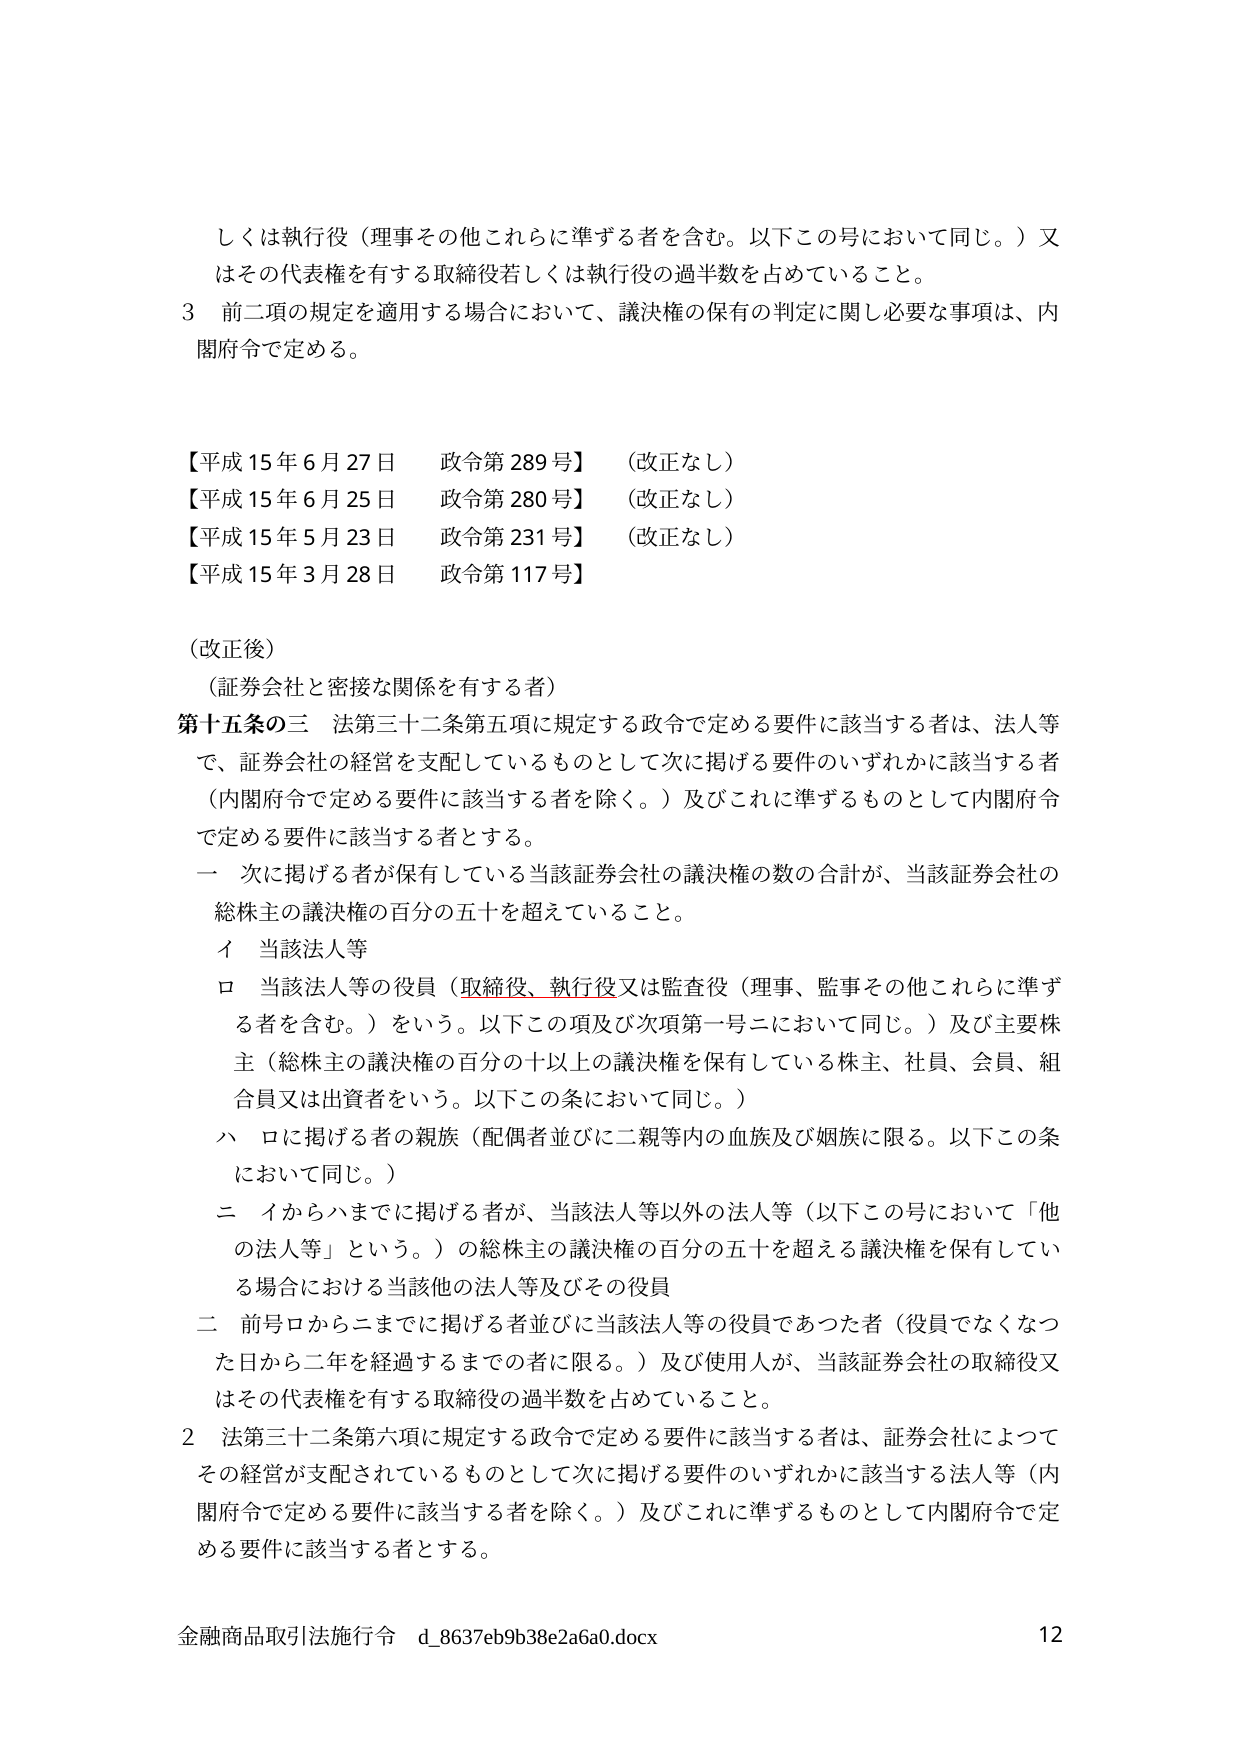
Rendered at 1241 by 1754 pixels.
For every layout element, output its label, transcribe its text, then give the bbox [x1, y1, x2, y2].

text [196, 217, 1063, 292]
text イ 当該法人等 [215, 929, 1063, 967]
text （証券会社と密接な関係を有する者） [196, 667, 1063, 704]
text ３ 前二項の規定を適用する場合において、議決権の保有の判定に関し必要な事項は、内閣府令で定める。 [177, 292, 1063, 367]
text 【平成15年5月23日 政令第231号】 （改正なし） [177, 517, 1063, 554]
text 二 前号ロからニまでに掲げる者並びに当該法人等の役員であつた者（役員でなくなつた日から二年を経過するまでの者に限る。）及び使用人が、当該証券会社の取締役又はその代表権を有する取締役の過半数を占めていること。 [196, 1304, 1063, 1417]
text 一 次に掲げる者が保有している当該証券会社の議決権の数の合計が、当該証券会社の総株主の議決権の百分の五十を超えていること。 [196, 854, 1063, 929]
text 【平成15年3月28日 政令第117号】 [177, 554, 1063, 592]
text 【平成15年6月25日 政令第280号】 （改正なし） [177, 479, 1063, 517]
text 【平成15年6月27日 政令第289号】 （改正なし） [177, 442, 1063, 479]
text ハ ロに掲げる者の親族（配偶者並びに二親等内の血族及び姻族に限る。以下この条において同じ。） [215, 1117, 1063, 1192]
text ２ 法第三十二条第六項に規定する政令で定める要件に該当する者は、証券会社によつてその経営が支配されているものとして次に掲げる要件のいずれかに該当する法人等（内閣府令で定める要件に該当する者を除く。）及びこれに準ずるものとして内閣府令で定める要件に該当する者とする。 [177, 1417, 1063, 1567]
text ロ 当該法人等の役員（取締役、執行役又は監査役（理事、監事その他これらに準ずる者を含む。）をいう。以下この項及び次項第一号ニにおいて同じ。）及び主要株主（総株主の議決権の百分の十以上の議決権を保有している株主、社員、会員、組合員又は出資者をいう。以下この条において同じ。） [215, 967, 1063, 1117]
text ニ イからハまでに掲げる者が、当該法人等以外の法人等（以下この号において「他の法人等」という。）の総株主の議決権の百分の五十を超える議決権を保有している場合における当該他の法人等及びその役員 [215, 1192, 1063, 1304]
text 第十五条の三 法第三十二条第五項に規定する政令で定める要件に該当する者は、法人等で、証券会社の経営を支配しているものとして次に掲げる要件のいずれかに該当する者（内閣府令で定める要件に該当する者を除く。）及びこれに準ずるものとして内閣府令で定める要件に該当する者とする。 [177, 704, 1063, 854]
text （改正後） [177, 629, 1063, 667]
